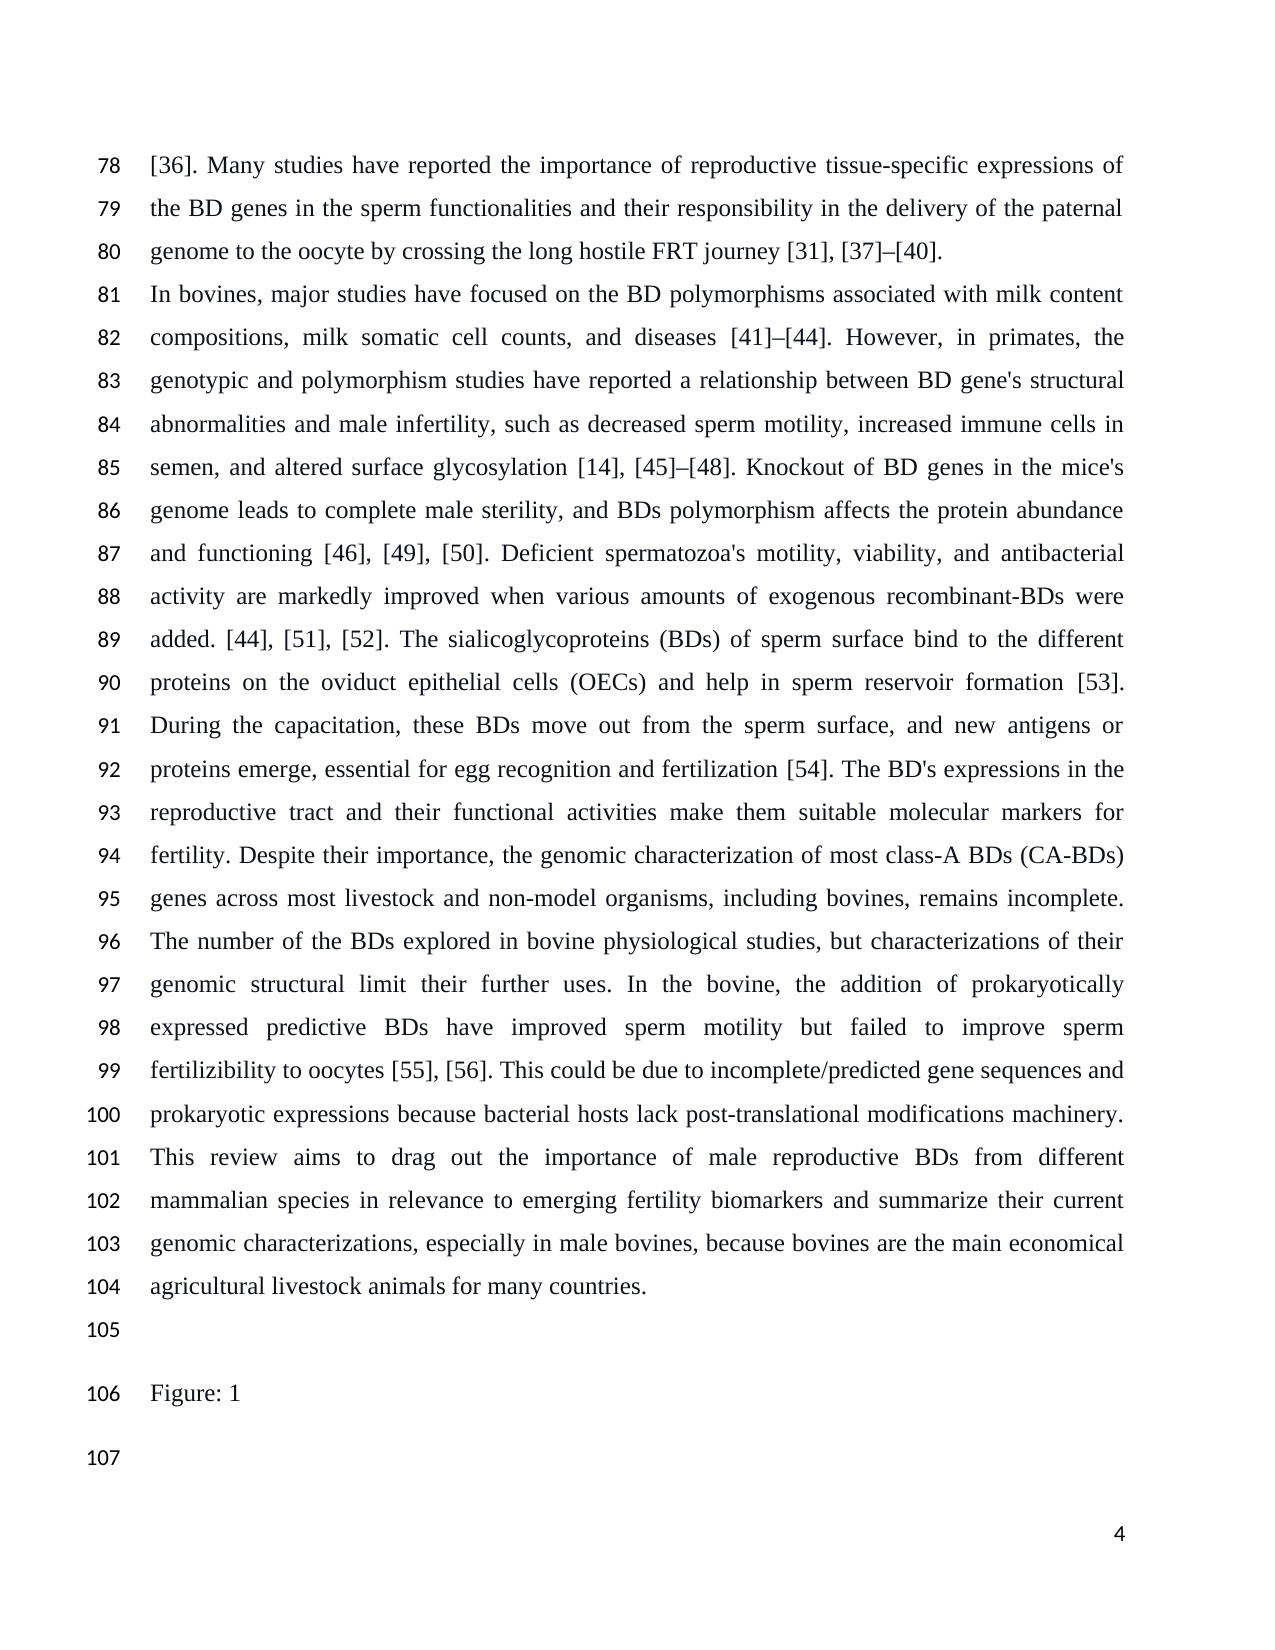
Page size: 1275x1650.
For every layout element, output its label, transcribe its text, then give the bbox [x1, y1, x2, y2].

text In bovines, major studies have focused on the BD polymorphisms associated with milk content compositions, milk somatic cell counts, and diseases [41]–[44]. However, in primates, the genotypic and polymorphism studies have reported a relationship between BD gene's structural abnormalities and male infertility, such as decreased sperm motility, increased immune cells in semen, and altered surface glycosylation [14], [45]–[48]. Knockout of BD genes in the mice's genome leads to complete male sterility, and BDs polymorphism affects the protein abundance and functioning [46], [49], [50]. Deficient spermatozoa's motility, viability, and antibacterial activity are markedly improved when various amounts of exogenous recombinant-BDs were added. [44], [51], [52]. The sialicoglycoproteins (BDs) of sperm surface bind to the different proteins on the oviduct epithelial cells (OECs) and help in sperm reservoir formation [53]. During the capacitation, these BDs move out from the sperm surface, and new antigens or proteins emerge, essential for egg recognition and fertilization [54]. The BD's expressions in the reproductive tract and their functional activities make them suitable molecular markers for fertility. Despite their importance, the genomic characterization of most class-A BDs (CA-BDs) genes across most livestock and non-model organisms, including bovines, remains incomplete. The number of the BDs explored in bovine physiological studies, but characterizations of their genomic structural limit their further uses. In the bovine, the addition of prokaryotically expressed predictive BDs have improved sperm motility but failed to improve sperm fertilizibility to oocytes [55], [56]. This could be due to incomplete/predicted gene sequences and prokaryotic expressions because bacterial hosts lack post-translational modifications machinery. This review aims to drag out the importance of male reproductive BDs from different mammalian species in relevance to emerging fertility biomarkers and summarize their current genomic characterizations, especially in male bovines, because bovines are the main economical agricultural livestock animals for many countries. [150, 279, 1125, 1300]
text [150, 150, 1125, 265]
text Figure: 1 [150, 1378, 1125, 1407]
